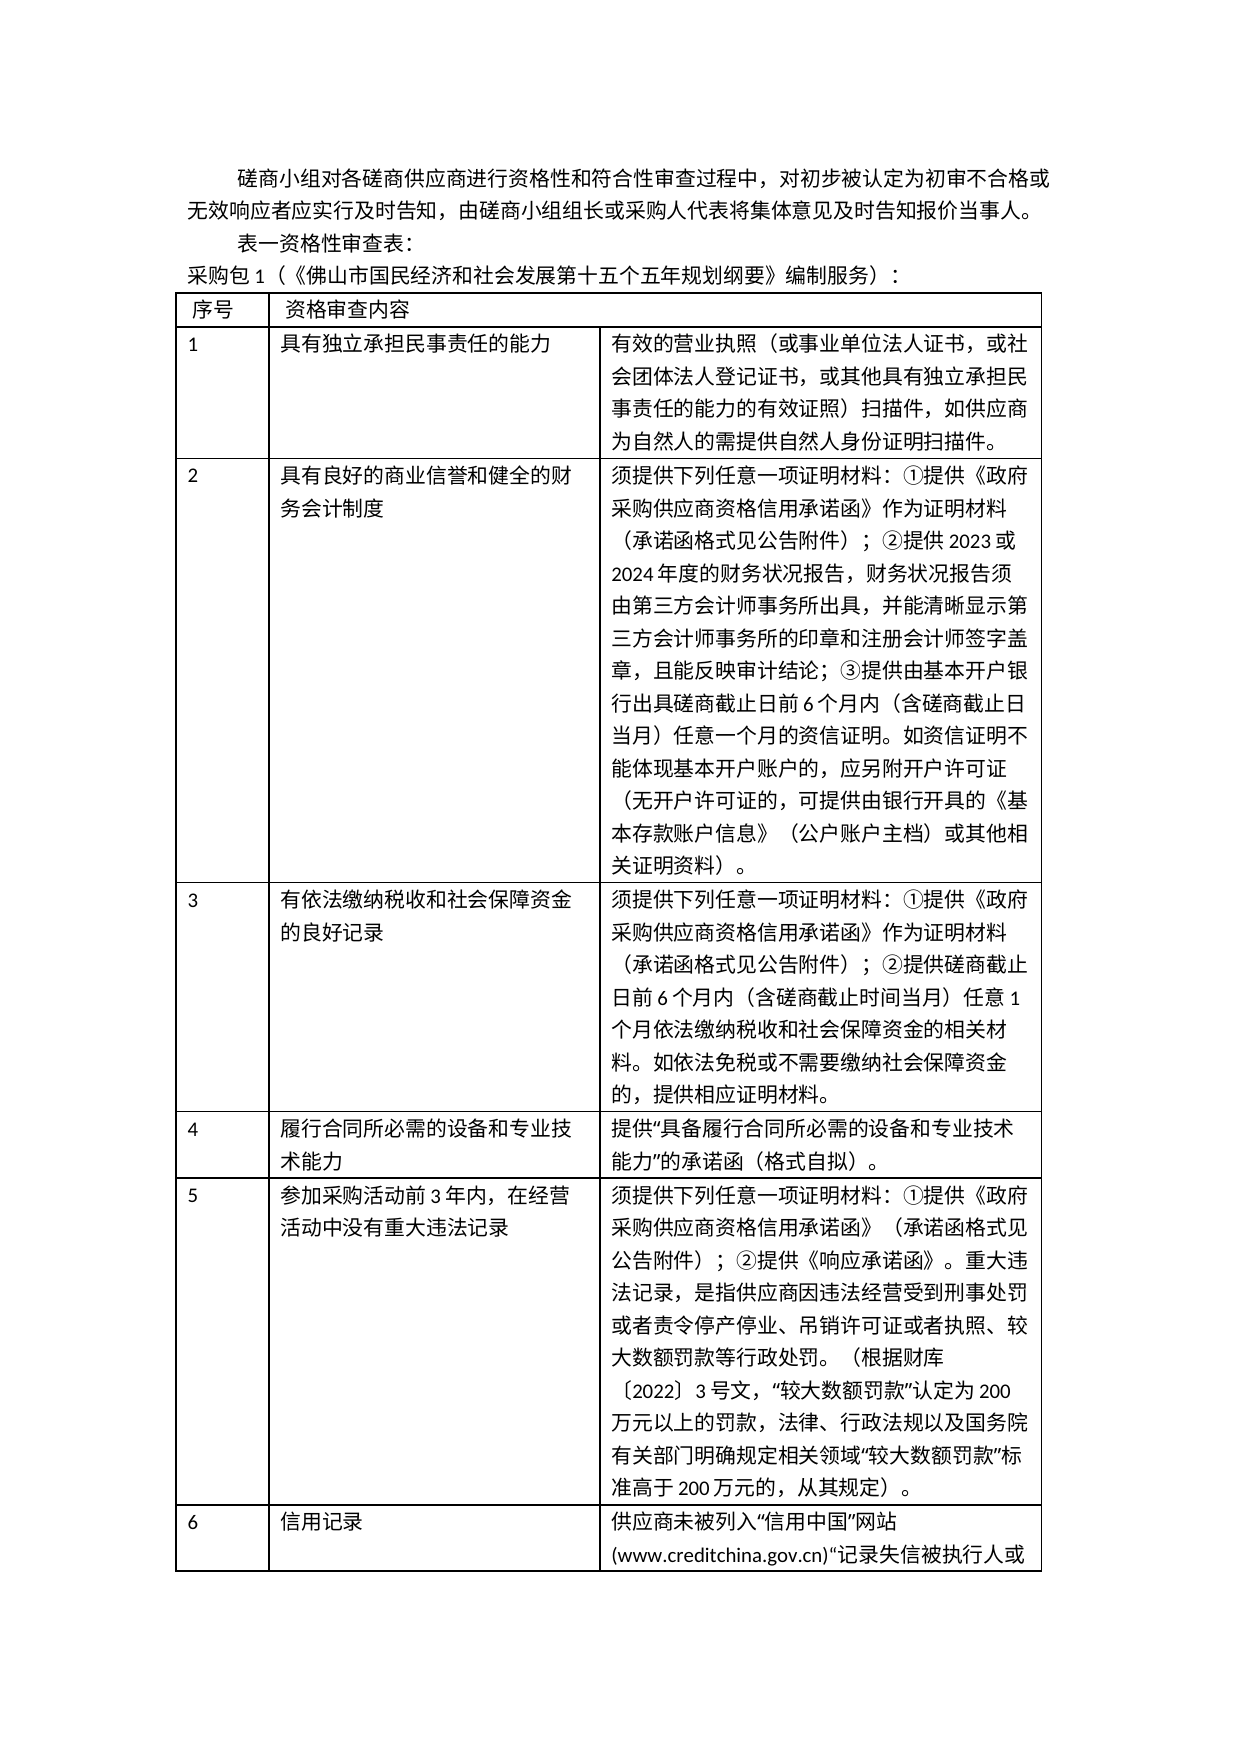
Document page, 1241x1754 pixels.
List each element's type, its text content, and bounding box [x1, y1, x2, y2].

table_cell 信用记录 [270, 1506, 599, 1570]
text 采购包1（《佛山市国民经济和社会发展第十五个五年规划纲要》编制服务）： [187, 259, 1053, 292]
table_cell 提供“具备履行合同所必需的设备和专业技术能力”的承诺函（格式自拟）。 [601, 1112, 1041, 1177]
text 表一资格性审查表： [187, 227, 1053, 259]
table_cell 须提供下列任意一项证明材料：①提供《政府采购供应商资格信用承诺函》作为证明材料（承诺函格式见公告附件）；②提供2023或2024年度的财务状况报告，财务状况报告须由第三方会计师事务所出具，并能清晰显示第三方会计师事务所的印章和注册会计师签字盖章，且能反映审计结论；③提供由基本开户银行出具磋商截止日前6个月内（含磋商截止日当月）任意一个月的资信证明。如资信证明不能体现基本开户账户的，应另附开户许可证（无开户许可证的，可提供由银行开具的《基本存款账户信息》（公户账户主档）或其他相关证明资料）。 [601, 459, 1041, 882]
table_cell 1 [177, 328, 268, 458]
table_header 序号 [177, 294, 268, 326]
table_cell 履行合同所必需的设备和专业技术能力 [270, 1112, 599, 1177]
table_cell 5 [177, 1179, 268, 1504]
table_cell 须提供下列任意一项证明材料：①提供《政府采购供应商资格信用承诺函》作为证明材料（承诺函格式见公告附件）；②提供磋商截止日前6个月内（含磋商截止时间当月）任意1个月依法缴纳税收和社会保障资金的相关材料。如依法免税或不需要缴纳社会保障资金的，提供相应证明材料。 [601, 883, 1041, 1111]
table_cell 具有独立承担民事责任的能力 [270, 328, 599, 458]
text 磋商小组对各磋商供应商进行资格性和符合性审查过程中，对初步被认定为初审不合格或无效响应者应实行及时告知，由磋商小组组长或采购人代表将集体意见及时告知报价当事人。 [187, 162, 1053, 227]
table_cell 3 [177, 883, 268, 1111]
table_cell 须提供下列任意一项证明材料：①提供《政府采购供应商资格信用承诺函》（承诺函格式见公告附件）；②提供《响应承诺函》。重大违法记录，是指供应商因违法经营受到刑事处罚或者责令停产停业、吊销许可证或者执照、较大数额罚款等行政处罚。（根据财库〔2022〕3号文，“较大数额罚款”认定为200万元以上的罚款，法律、行政法规以及国务院有关部门明确规定相关领域“较大数额罚款”标准高于200万元的，从其规定）。 [601, 1179, 1041, 1504]
table_cell 4 [177, 1112, 268, 1177]
table_cell 有依法缴纳税收和社会保障资金的良好记录 [270, 883, 599, 1111]
table_cell 参加采购活动前3年内，在经营活动中没有重大违法记录 [270, 1179, 599, 1504]
table_cell 有效的营业执照（或事业单位法人证书，或社会团体法人登记证书，或其他具有独立承担民事责任的能力的有效证照）扫描件，如供应商为自然人的需提供自然人身份证明扫描件。 [601, 328, 1041, 458]
table_cell 2 [177, 459, 268, 882]
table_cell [601, 1506, 1041, 1570]
table_cell 6 [177, 1506, 268, 1570]
table_header 资格审查内容 [270, 294, 1041, 326]
table_cell 具有良好的商业信誉和健全的财务会计制度 [270, 459, 599, 882]
